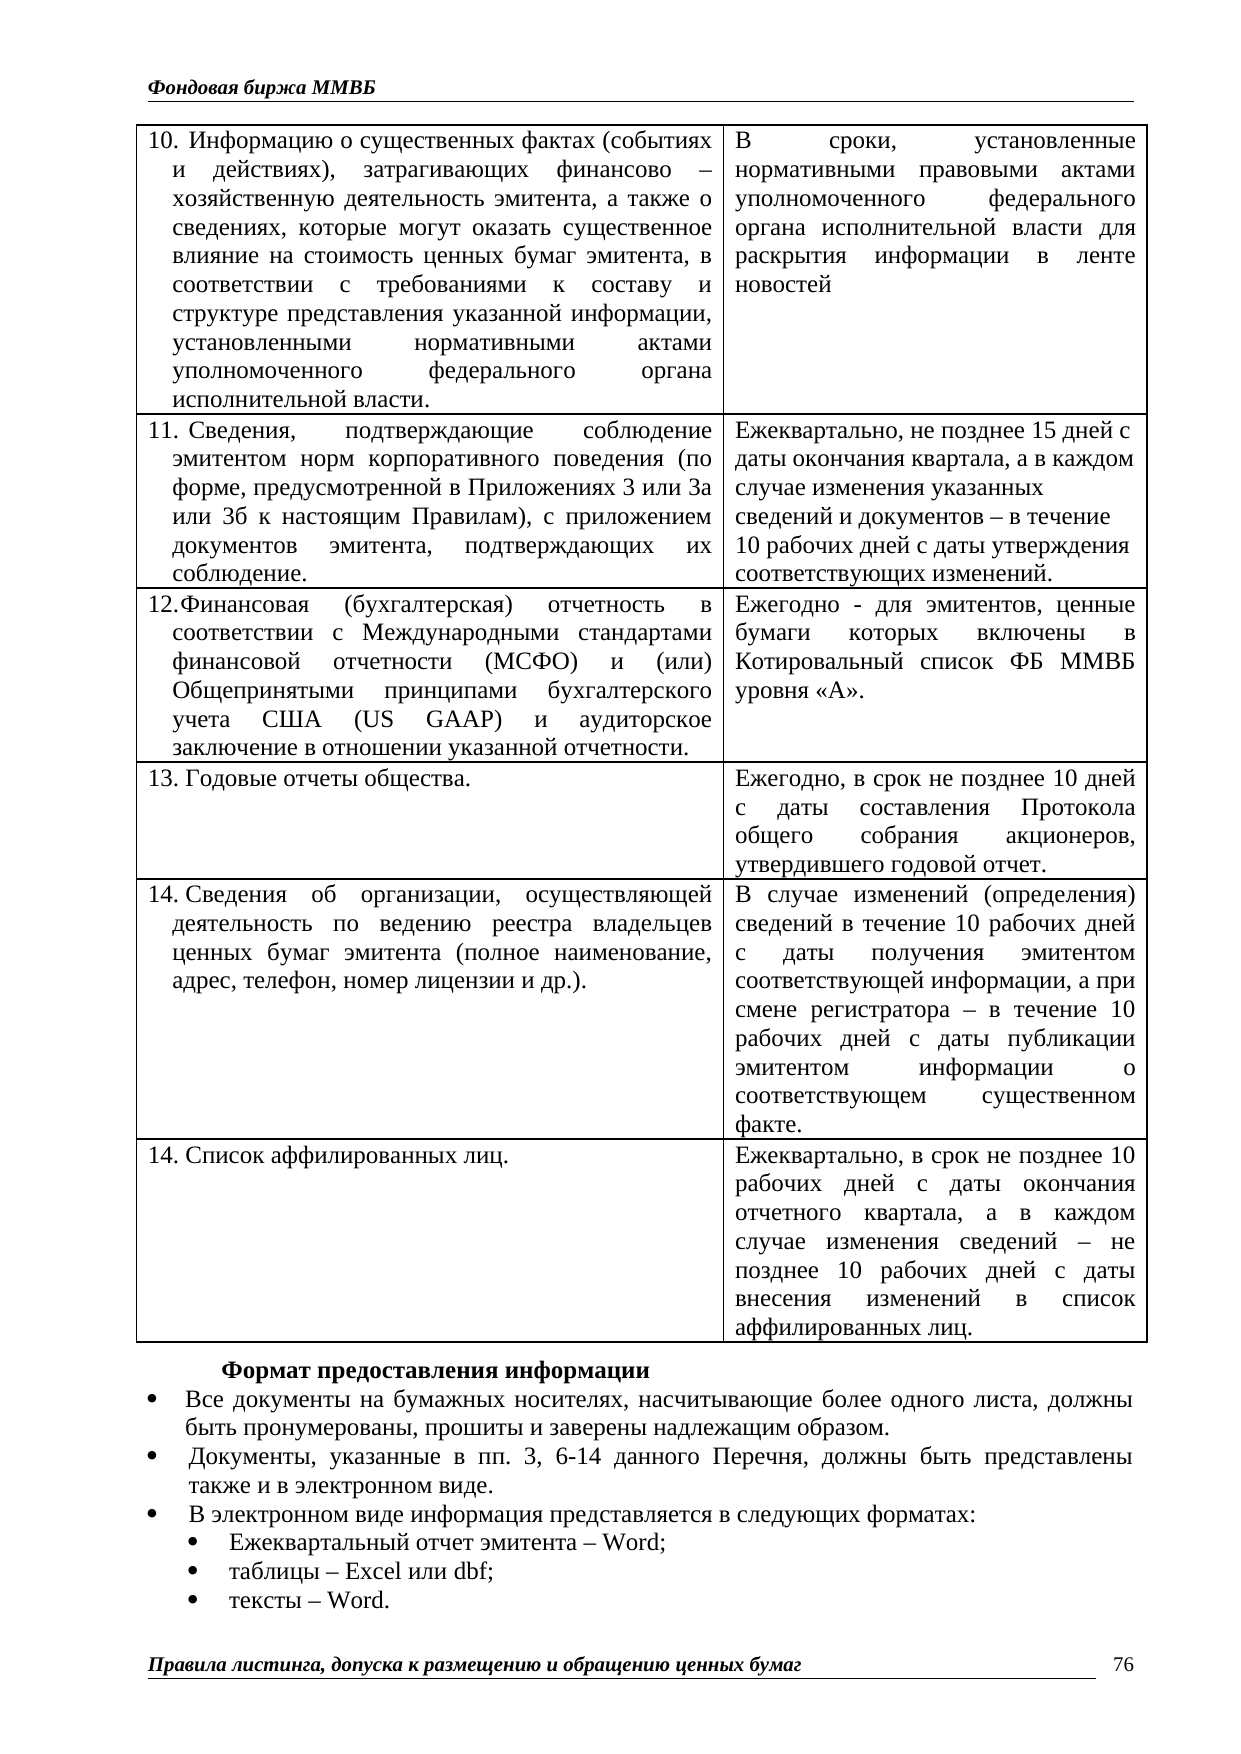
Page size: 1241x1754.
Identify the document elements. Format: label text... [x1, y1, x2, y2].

table_cell 12. Финансовая (бухгалтерская) отчетность в соответствии с Международными стандартами финансовой отчетности (МСФО) и (или) Общепринятыми принципами бухгалтерского учета США (US GAAP) и аудиторское заключение в отношении указанной отчетности. [137, 589, 723, 761]
table_cell Ежегодно, в срок не позднее 10 дней с даты составления Протокола общего собрания акционеров, утвердившего годовой отчет. [724, 763, 1146, 878]
table_cell Ежеквартально, не позднее 15 дней с даты окончания квартала, а в каждом случае изменения указанных сведений и документов – в течение 10 рабочих дней с даты утверждения соответствующих изменений. [724, 415, 1146, 587]
list тексты – Word. [188, 1585, 1134, 1614]
table_cell В случае изменений (определения) сведений в течение 10 рабочих дней с даты получения эмитентом соответствующей информации, а при смене регистратора – в течение 10 рабочих дней с даты публикации эмитентом информации о соответствующем существенном факте. [724, 880, 1146, 1138]
list В электронном виде информация представляется в следующих форматах: [148, 1499, 1134, 1527]
table_cell 13. Годовые отчеты общества. [137, 763, 723, 878]
list Документы, указанные в пп. 3, 6-14 данного Перечня, должны быть представлены также и в электронном виде. [148, 1441, 1134, 1499]
table_cell Ежеквартально, в срок не позднее 10 рабочих дней с даты окончания отчетного квартала, а в каждом случае изменения сведений – не позднее 10 рабочих дней с даты внесения изменений в список аффилированных лиц. [724, 1140, 1146, 1341]
list Ежеквартальный отчет эмитента – Word; [188, 1527, 1134, 1556]
table_cell Ежегодно - для эмитентов, ценные бумаги которых включены в Котировальный список ФБ ММВБ уровня «А». [724, 589, 1146, 761]
table_cell 14. Список аффилированных лиц. [137, 1140, 723, 1341]
list Все документы на бумажных носителях, насчитывающие более одного листа, должны быть пронумерованы, прошиты и заверены надлежащим образом. [148, 1384, 1134, 1441]
list таблицы – Excel или dbf; [188, 1556, 1134, 1585]
table_cell 10. Информацию о существенных фактах (событиях и действиях), затрагивающих финансово – хозяйственную деятельность эмитента, а также о сведениях, которые могут оказать существенное влияние на стоимость ценных бумаг эмитента, в соответствии с требованиями к составу и структуре представления указанной информации, установленными нормативными актами уполномоченного федерального органа исполнительной власти. [137, 126, 723, 413]
list Формат предоставления информации [148, 1355, 1134, 1384]
table_cell 14. Сведения об организации, осуществляющей деятельность по ведению реестра владельцев ценных бумаг эмитента (полное наименование, адрес, телефон, номер лицензии и др.). [137, 880, 723, 1138]
table_cell 11. Сведения, подтверждающие соблюдение эмитентом норм корпоративного поведения (по форме, предусмотренной в Приложениях 3 или 3а или 3б к настоящим Правилам), с приложением документов эмитента, подтверждающих их соблюдение. [137, 415, 723, 587]
table_cell В сроки, установленные нормативными правовыми актами уполномоченного федерального органа исполнительной власти для раскрытия информации в ленте новостей [724, 126, 1146, 413]
